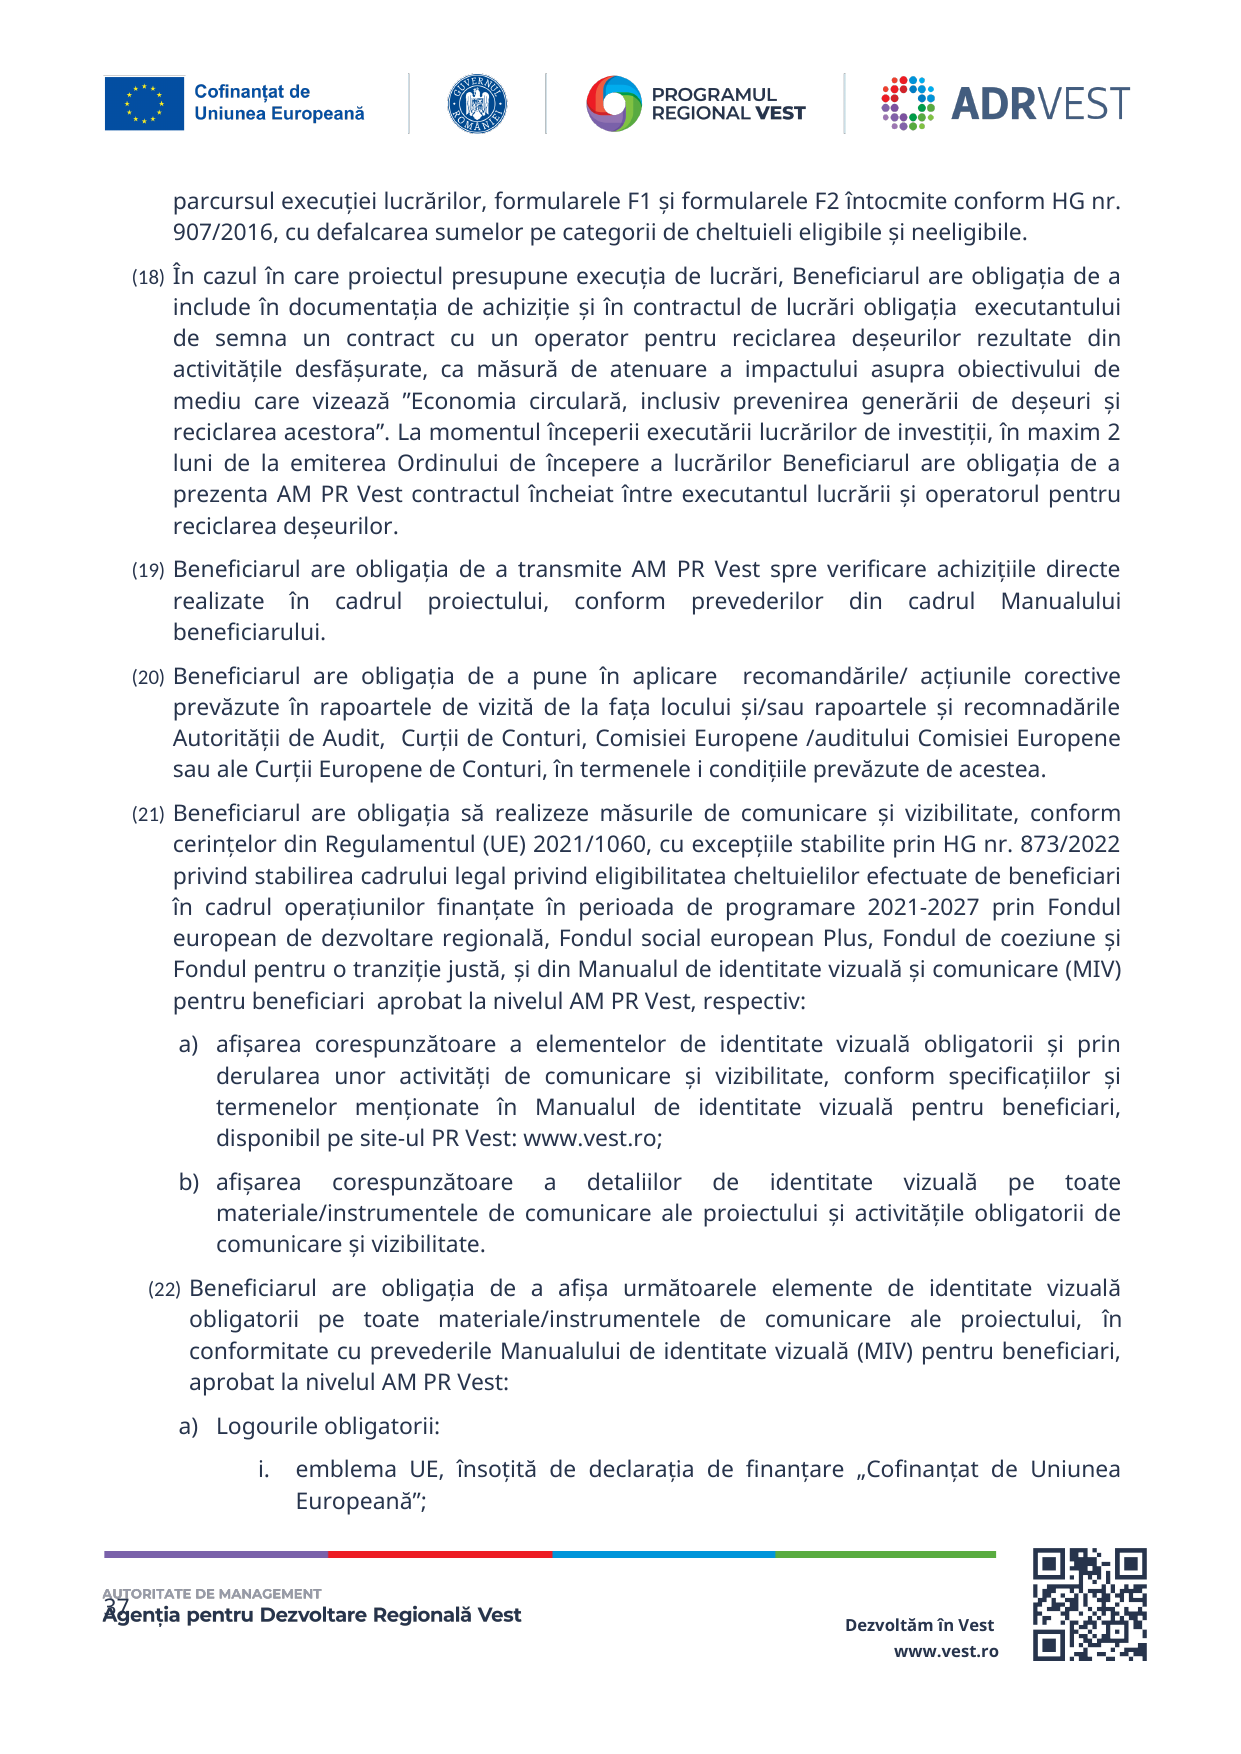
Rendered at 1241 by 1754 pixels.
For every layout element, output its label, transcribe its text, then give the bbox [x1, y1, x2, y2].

list Logourile obligatorii: [178, 1409, 1122, 1441]
list În cazul în care proiectul presupune execuția de lucrări, Beneficiarul are obligația de a include în documentația de achiziție și în contractul de lucrări obligația executantului de semna un contract cu un operator pentru reciclarea deșeurilor rezultate din activitățile desfășurate, ca măsură de atenuare a impactului asupra obiectivului de mediu care vizează ”Economia circulară, inclusiv prevenirea generării de deșeuri și reciclarea acestora”. La momentul începerii executării lucrărilor de investiții, în maxim 2 luni de la emiterea Ordinului de începere a lucrărilor Beneficiarul are obligația de a prezenta AM PR Vest contractul încheiat între executantul lucrării și operatorul pentru reciclarea deșeurilor. [131, 259, 1122, 541]
picture [103, 73, 1131, 134]
list afișarea corespunzătoare a elementelor de identitate vizuală obligatorii și prin derularea unor activități de comunicare și vizibilitate, conform specificațiilor și termenelor menționate în Manualul de identitate vizuală pentru beneficiari, disponibil pe site-ul PR Vest: www.vest.ro; [178, 1028, 1122, 1153]
list Beneficiarul are obligația de a afișa următoarele elemente de identitate vizuală obligatorii pe toate materiale/instrumentele de comunicare ale proiectului, în conformitate cu prevederile Manualului de identitate vizuală (MIV) pentru beneficiari, aprobat la nivelul AM PR Vest: [148, 1272, 1122, 1397]
list Beneficiarul are obligația de a transmite AM PR Vest spre verificare achizițiile directe realizate în cadrul proiectului, conform prevederilor din cadrul Manualului beneficiarului. [131, 553, 1122, 647]
picture [1025, 1539, 1156, 1670]
list afișarea corespunzătoare a detaliilor de identitate vizuală pe toate materiale/instrumentele de comunicare ale proiectului și activitățile obligatorii de comunicare și vizibilitate. [178, 1166, 1122, 1259]
list Beneficiarul are obligația să realizeze măsurile de comunicare și vizibilitate, conform cerințelor din Regulamentul (UE) 2021/1060, cu excepțiile stabilite prin HG nr. 873/2022 privind stabilirea cadrului legal privind eligibilitatea cheltuielilor efectuate de beneficiari în cadrul operațiunilor finanțate în perioada de programare 2021-2027 prin Fondul european de dezvoltare regională, Fondul social european Plus, Fondul de coeziune și Fondul pentru o tranziție justă, și din Manualul de identitate vizuală și comunicare (MIV) pentru beneficiari aprobat la nivelul AM PR Vest, respectiv: [131, 797, 1122, 1016]
list emblema UE, însoțită de declarația de finanțare „Cofinanțat de Uniunea Europeană”; [258, 1453, 1122, 1516]
list Beneficiarul are obligaţia de a pune în aplicare recomandările/ acțiunile corective prevăzute în rapoartele de vizită de la fața locului și/sau rapoartele și recomnadările Autorităţii de Audit, Curții de Conturi, Comisiei Europene /auditului Comisiei Europene sau ale Curții Europene de Conturi, în termenele i condițiile prevăzute de acestea. [131, 659, 1122, 784]
